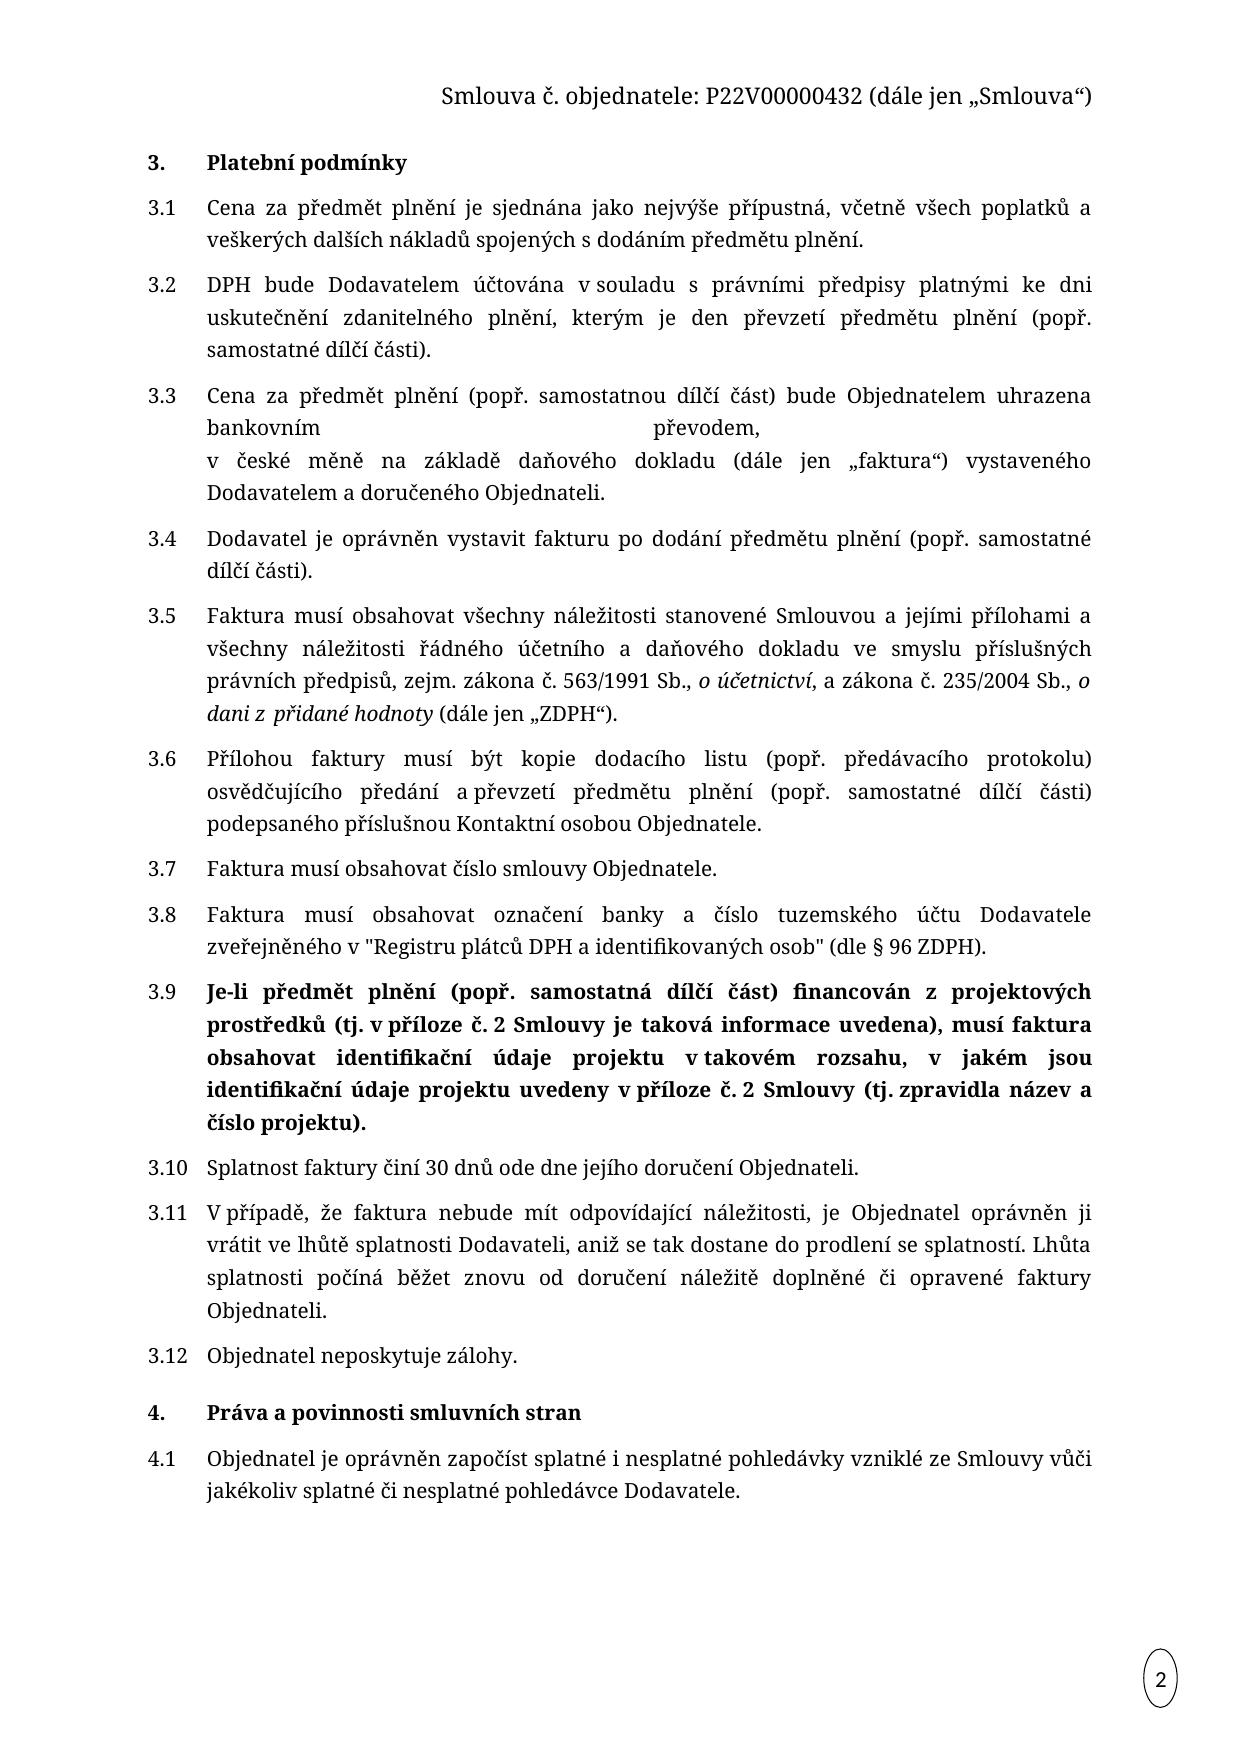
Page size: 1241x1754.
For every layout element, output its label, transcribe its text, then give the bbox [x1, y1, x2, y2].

list Objednatel je oprávněn započíst splatné i nesplatné pohledávky vzniklé ze Smlouvy vůči jakékoliv splatné či nesplatné pohledávce Dodavatele. [148, 1444, 1093, 1505]
list Platební podmínky [148, 148, 1093, 176]
list Práva a povinnosti smluvních stran [148, 1398, 1093, 1427]
list Dodavatel je oprávněn vystavit fakturu po dodání předmětu plnění (popř. samostatné dílčí části). [148, 524, 1093, 585]
list Splatnost faktury činí 30 dnů ode dne jejího doručení Objednateli. [148, 1153, 1093, 1181]
list Cena za předmět plnění je sjednána jako nejvýše přípustná, včetně všech poplatků a veškerých dalších nákladů spojených s dodáním předmětu plnění. [148, 193, 1093, 254]
list Je-li předmět plnění (popř. samostatná dílčí část) financován z projektových prostředků (tj. v příloze č. 2 Smlouvy je taková informace uvedena), musí faktura obsahovat identifikační údaje projektu v takovém rozsahu, v jakém jsou identifikační údaje projektu uvedeny v příloze č. 2 Smlouvy (tj. zpravidla název a číslo projektu). [148, 977, 1093, 1136]
list Cena za předmět plnění (popř. samostatnou dílčí část) bude Objednatelem uhrazena bankovním převodem, v české měně na základě daňového dokladu (dále jen „faktura“) vystaveného Dodavatelem a doručeného Objednateli. [148, 381, 1093, 507]
list V případě, že faktura nebude mít odpovídající náležitosti, je Objednatel oprávněn ji vrátit ve lhůtě splatnosti Dodavateli, aniž se tak dostane do prodlení se splatností. Lhůta splatnosti počíná běžet znovu od doručení náležitě doplněné či opravené faktury Objednateli. [148, 1198, 1093, 1324]
list Objednatel neposkytuje zálohy. [148, 1341, 1093, 1369]
list Faktura musí obsahovat číslo smlouvy Objednatele. [148, 854, 1093, 883]
list Přílohou faktury musí být kopie dodacího listu (popř. předávacího protokolu) osvědčujícího předání a převzetí předmětu plnění (popř. samostatné dílčí části) podepsaného příslušnou Kontaktní osobou Objednatele. [148, 744, 1093, 838]
list Faktura musí obsahovat označení banky a číslo tuzemského účtu Dodavatele zveřejněného v "Registru plátců DPH a identifikovaných osob" (dle § 96 ZDPH). [148, 900, 1093, 961]
list Faktura musí obsahovat všechny náležitosti stanovené Smlouvou a jejími přílohami a všechny náležitosti řádného účetního a daňového dokladu ve smyslu příslušných právních předpisů, zejm. zákona č. 563/1991 Sb., o účetnictví, a zákona č. 235/2004 Sb., o dani z přidané hodnoty (dále jen „ZDPH“). [148, 601, 1093, 728]
list DPH bude Dodavatelem účtována v souladu s právními předpisy platnými ke dni uskutečnění zdanitelného plnění, kterým je den převzetí předmětu plnění (popř. samostatné dílčí části). [148, 270, 1093, 364]
